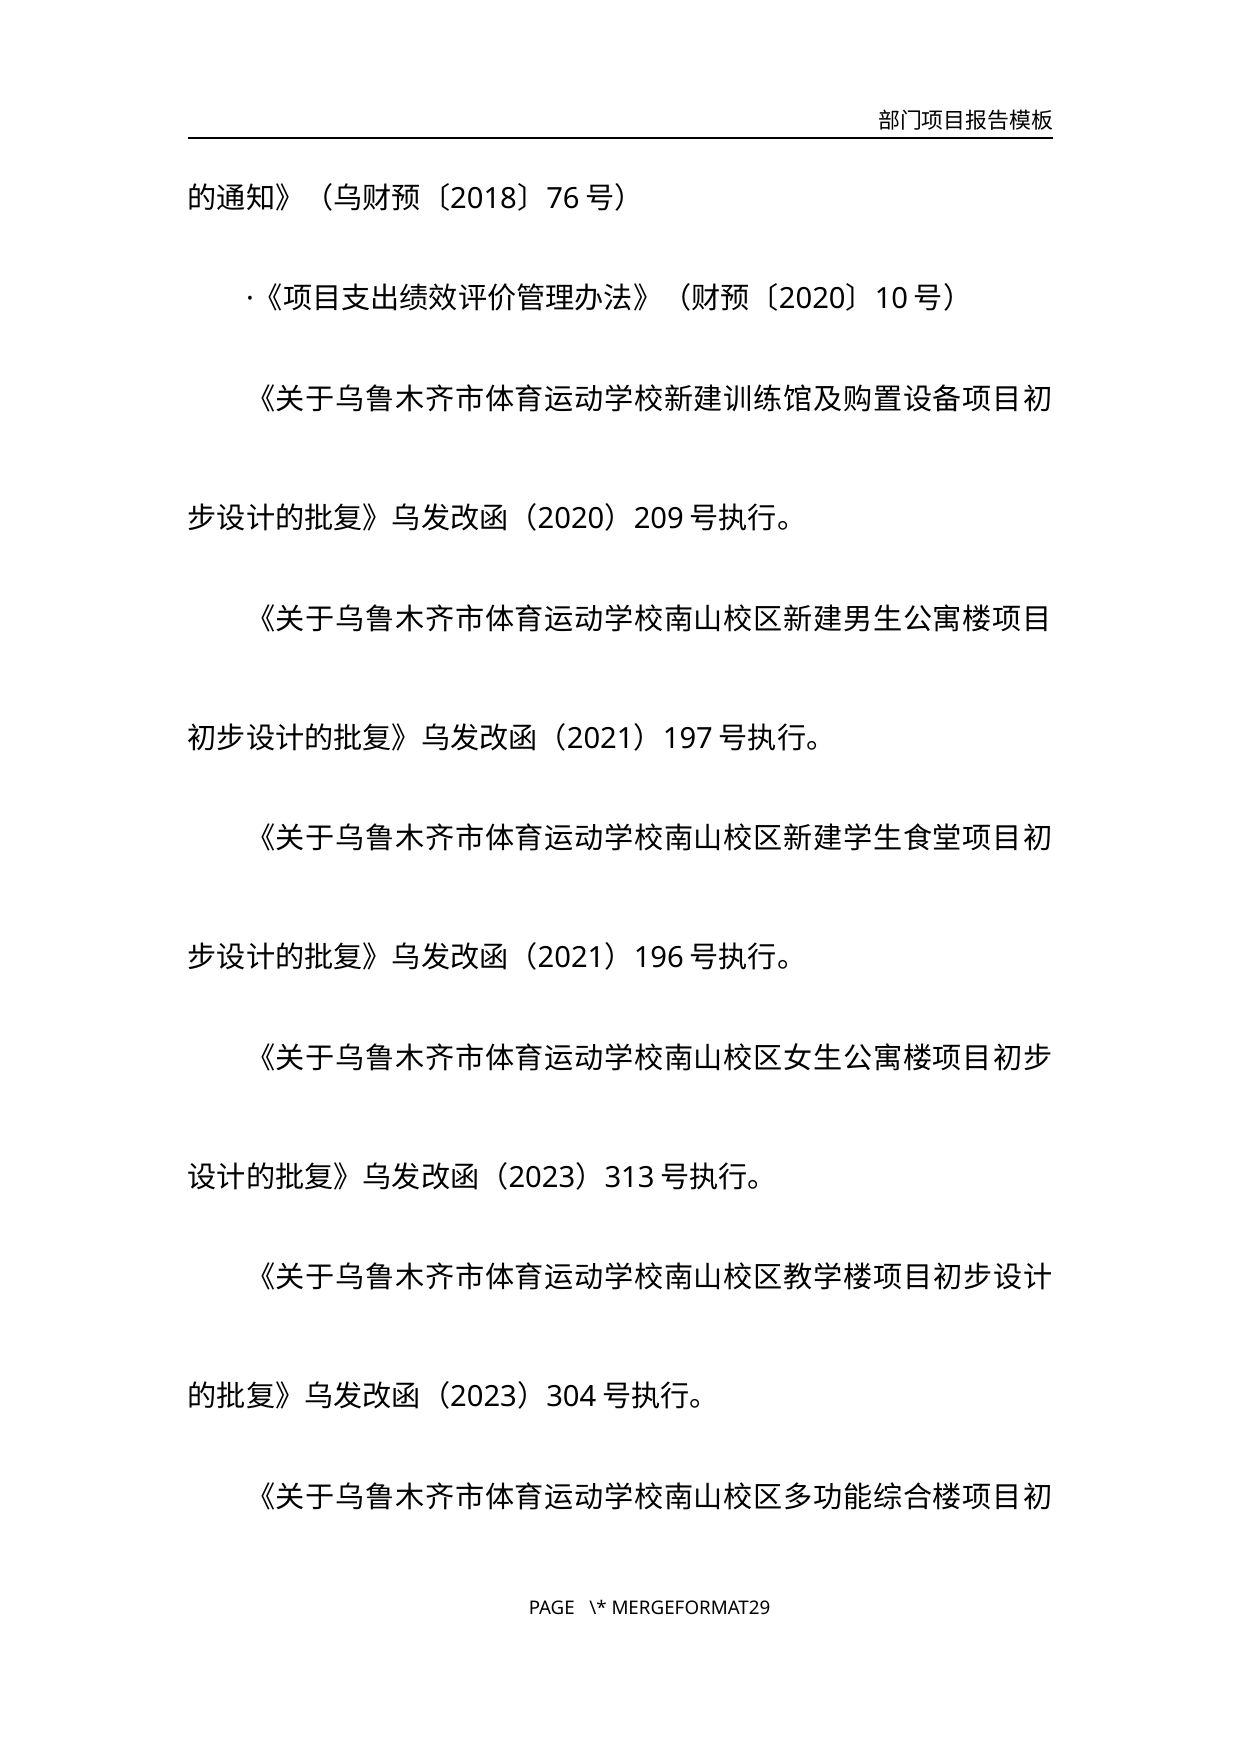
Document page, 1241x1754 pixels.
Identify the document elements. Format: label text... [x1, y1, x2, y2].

text 《关于乌鲁木齐市体育运动学校南山校区新建学生食堂项目初步设计的批复》乌发改函（2021）196号执行。 [187, 796, 1053, 995]
text 《关于乌鲁木齐市体育运动学校南山校区女生公寓楼项目初步设计的批复》乌发改函（2023）313号执行。 [187, 1016, 1053, 1214]
text 《关于乌鲁木齐市体育运动学校南山校区教学楼项目初步设计的批复》乌发改函（2023）304号执行。 [187, 1236, 1053, 1434]
text 《关于乌鲁木齐市体育运动学校南山校区新建男生公寓楼项目初步设计的批复》乌发改函（2021）197号执行。 [187, 577, 1053, 775]
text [187, 1455, 1053, 1534]
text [187, 156, 1053, 236]
text ·《项目支出绩效评价管理办法》（财预〔2020〕10号） [187, 257, 1053, 336]
text 《关于乌鲁木齐市体育运动学校新建训练馆及购置设备项目初步设计的批复》乌发改函（2020）209号执行。 [187, 357, 1053, 556]
